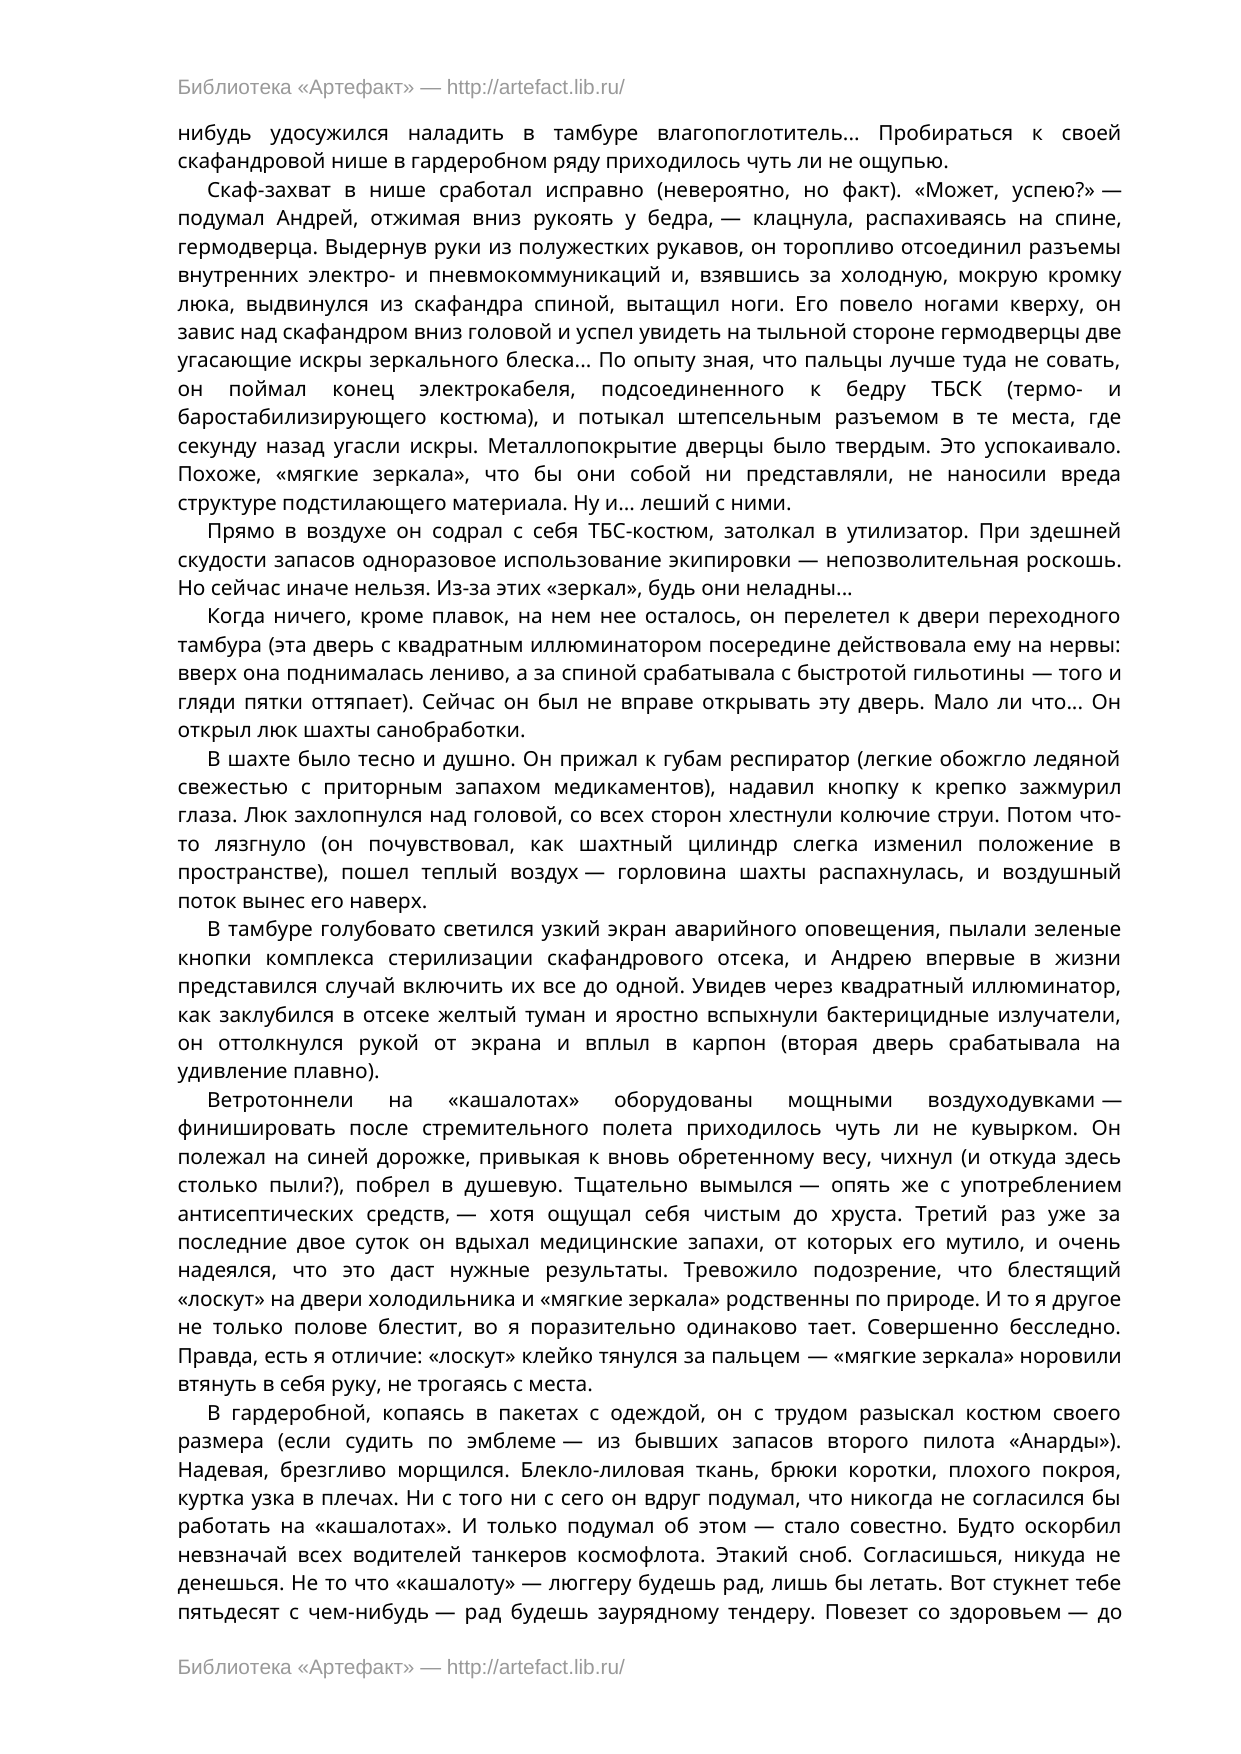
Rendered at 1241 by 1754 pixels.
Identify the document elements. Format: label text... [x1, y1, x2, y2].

text Прямо в воздухе он содрал с себя ТБС-костюм, затолкал в утилизатор. При здешней скудости запасов одноразовое использование экипировки — непозволительная роскошь. Но сейчас иначе нельзя. Из-за этих «зеркал», будь они неладны... [177, 516, 1122, 602]
text Скаф-захват в нише сработал исправно (невероятно, но факт). «Может, успею?» — подумал Андрей, отжимая вниз рукоять у бедра, — клацнула, распахиваясь на спине, гермодверца. Выдернув руки из полужестких рукавов, он торопливо отсоединил разъемы внутренних электро- и пневмокоммуникаций и, взявшись за холодную, мокрую кромку люка, выдвинулся из скафандра спиной, вытащил ноги. Его повело ногами кверху, он завис над скафандром вниз головой и успел увидеть на тыльной стороне гермодверцы две угасающие искры зеркального блеска... По опыту зная, что пальцы лучше туда не совать, он поймал конец электрокабеля, подсоединенного к бедру ТБСК (термо- и баростабилизирующего костюма), и потыкал штепсельным разъемом в те места, где секунду назад угасли искры. Металлопокрытие дверцы было твердым. Это успокаивало. Похоже, «мягкие зеркала», что бы они собой ни представляли, не наносили вреда структуре подстилающего материала. Ну и... леший с ними. [177, 175, 1122, 516]
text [177, 1398, 1122, 1625]
text В тамбуре голубовато светился узкий экран аварийного оповещения, пылали зеленые кнопки комплекса стерилизации скафандрового отсека, и Андрею впервые в жизни представился случай включить их все до одной. Увидев через квадратный иллюминатор, как заклубился в отсеке желтый туман и яростно вспыхнули бактерицидные излучатели, он оттолкнулся рукой от экрана и вплыл в карпон (вторая дверь срабатывала на удивление плавно). [177, 914, 1122, 1085]
text Ветротоннели на «кашалотах» оборудованы мощными воздуходувками — финишировать после стремительного полета приходилось чуть ли не кувырком. Он полежал на синей дорожке, привыкая к вновь обретенному весу, чихнул (и откуда здесь столько пыли?), побрел в душевую. Тщательно вымылся — опять же с употреблением антисептических средств, — хотя ощущал себя чистым до хруста. Третий раз уже за последние двое суток он вдыхал медицинские запахи, от которых его мутило, и очень надеялся, что это даст нужные результаты. Тревожило подозрение, что блестящий «лоскут» на двери холодильника и «мягкие зеркала» родственны по природе. И то я другое не только полове блестит, во я поразительно одинаково тает. Совершенно бесследно. Правда, есть я отличие: «лоскут» клейко тянулся за пальцем — «мягкие зеркала» норовили втянуть в себя руку, не трогаясь с места. [177, 1085, 1122, 1398]
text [177, 118, 1122, 175]
text В шахте было тесно и душно. Он прижал к губам респиратор (легкие обожгло ледяной свежестью с приторным запахом медикаментов), надавил кнопку к крепко зажмурил глаза. Люк захлопнулся над головой, со всех сторон хлестнули колючие струи. Потом что-то лязгнуло (он почувствовал, как шахтный цилиндр слегка изменил положение в пространстве), пошел теплый воздух — горловина шахты распахнулась, и воздушный поток вынес его наверх. [177, 744, 1122, 914]
text Когда ничего, кроме плавок, на нем нее осталось, он перелетел к двери переходного тамбура (эта дверь с квадратным иллюминатором посередине действовала ему на нервы: вверх она поднималась лениво, а за спиной срабатывала с быстротой гильотины — того и гляди пятки оттяпает). Сейчас он был не вправе открывать эту дверь. Мало ли что... Он открыл люк шахты санобработки. [177, 602, 1122, 744]
